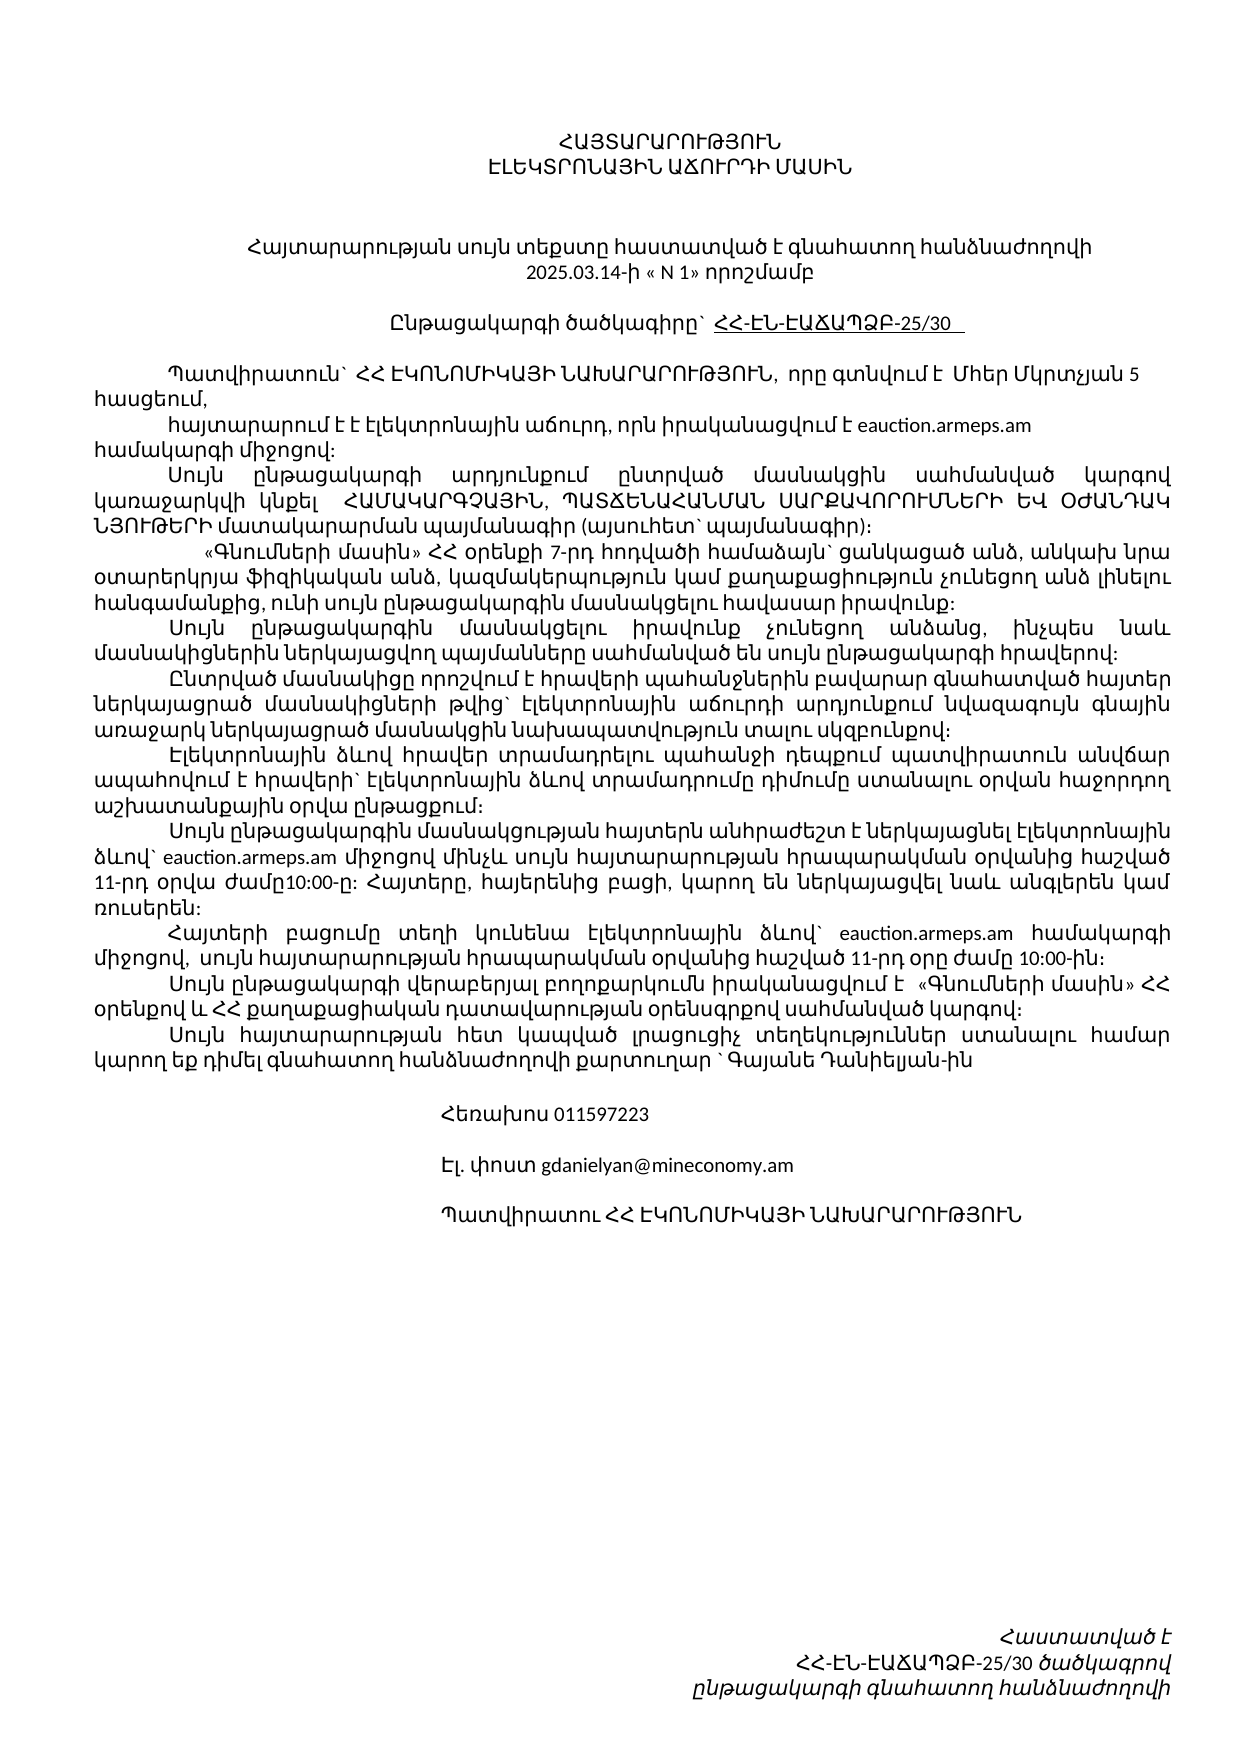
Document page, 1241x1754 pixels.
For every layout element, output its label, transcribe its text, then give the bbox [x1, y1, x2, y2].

text Պատվիրատուն` ՀՀ ԷԿՈՆՈՄԻԿԱՅԻ ՆԱԽԱՐԱՐՈՒԹՅՈՒՆ, որը գտնվում է Մհեր Մկրտչյան 5 հասցեում, [94, 361, 1171, 412]
text Ընտրված մասնակիցը որոշվում է հրավերի պահանջներին բավարար գնահատված հայտեր ներկայացրած մասնակիցների թվից` էլեկտրոնային աճուրդի արդյունքում նվազագույն գնային առաջարկ ներկայացրած մասնակցին նախապատվություն տալու սկզբունքով։ [94, 666, 1171, 742]
text ՀՀ-ԷՆ-ԷԱՃԱՊՁԲ-25/30 ծածկագրով [94, 1650, 1171, 1675]
text Հեռախոս 011597223 [94, 1101, 1171, 1126]
text Հաստատված է [94, 1624, 1171, 1650]
text ՀԱՅՏԱՐԱՐՈՒԹՅՈՒՆ [94, 129, 1171, 154]
text 2025.03.14 -ի « N 1» որոշմամբ [94, 259, 1171, 285]
text Սույն ընթացակարգին մասնակցության հայտերն անհրաժեշտ է ներկայացնել էլեկտրոնային ձևով` eauction.armeps.am միջոցով մինչև սույն հայտարարության հրապարակման օրվանից հաշված 11-րդ օրվա ժամը10:00-ը: Հայտերը, հայերենից բացի, կարող են ներկայացվել նաև անգլերեն կամ ռուսերեն: [94, 818, 1171, 920]
text Հայտարարության սույն տեքստը հաստատված է գնահատող հանձնաժողովի [94, 234, 1171, 259]
text ընթացակարգի գնահատող հանձնաժողովի [94, 1675, 1171, 1701]
text Սույն ընթացակարգի վերաբերյալ բողոքարկումն իրականացվում է «Գնումների մասին» ՀՀ օրենքով և ՀՀ քաղաքացիական դատավարության օրենսգրքով սահմանված կարգով։ [94, 971, 1171, 1022]
text Սույն ընթացակարգի արդյունքում ընտրված մասնակցին սահմանված կարգով կառաջարկվի կնքել ՀԱՄԱԿԱՐԳՉԱՅԻՆ, ՊԱՏՃԵՆԱՀԱՆՄԱՆ ՍԱՐՔԱՎՈՐՈՒՄՆԵՐԻ ԵՎ ՕԺԱՆԴԱԿ ՆՅՈՒԹԵՐԻ մատակարարման պայմանագիր (այսուհետ` պայմանագիր)։ [94, 463, 1171, 539]
text «Գնումների մասին» ՀՀ օրենքի 7-րդ հոդվածի համաձայն` ցանկացած անձ, անկախ նրա օտարերկրյա ֆիզիկական անձ, կազմակերպություն կամ քաղաքացիություն չունեցող անձ լինելու հանգամանքից, ունի սույն ընթացակարգին մասնակցելու հավասար իրավունք: [94, 539, 1171, 615]
text հայտարարում է է էլեկտրոնային աճուրդ, որն իրականացվում է eauction.armeps.am համակարգի միջոցով: [94, 412, 1171, 463]
text Սույն հայտարարության հետ կապված լրացուցիչ տեղեկություններ ստանալու համար կարող եք դիմել գնահատող հանձնաժողովի քարտուղար ` Գայանե Դանիելյան-ին [94, 1022, 1171, 1073]
text Սույն ընթացակարգին մասնակցելու իրավունք չունեցող անձանց, ինչպես նաև մասնակիցներին ներկայացվող պայմանները սահմանված են սույն ընթացակարգի հրավերով: [94, 615, 1171, 666]
text Էլեկտրոնային ձևով հրավեր տրամադրելու պահանջի դեպքում պատվիրատուն անվճար ապահովում է հրավերի` էլեկտրոնային ձևով տրամադրումը դիմումը ստանալու օրվան հաջորդող աշխատանքային օրվա ընթացքում։ [94, 742, 1171, 818]
text Հայտերի բացումը տեղի կունենա էլեկտրոնային ձևով` eauction.armeps.am համակարգի միջոցով, սույն հայտարարության հրապարակման օրվանից հաշված 11-րդ օրը ժամը 10:00-ին։ [94, 920, 1171, 971]
text Էլ. փոստ gdanielyan@mineconomy.am [94, 1152, 1171, 1177]
text Պատվիրատու ՀՀ ԷԿՈՆՈՄԻԿԱՅԻ ՆԱԽԱՐԱՐՈՒԹՅՈՒՆ [94, 1203, 1171, 1228]
text Ընթացակարգի ծածկագիրը` ՀՀ-ԷՆ-ԷԱՃԱՊՁԲ-25/30 [94, 310, 1171, 336]
text ԷԼԵԿՏՐՈՆԱՅԻՆ ԱՃՈՒՐԴԻ ՄԱՍԻՆ [94, 154, 1171, 180]
